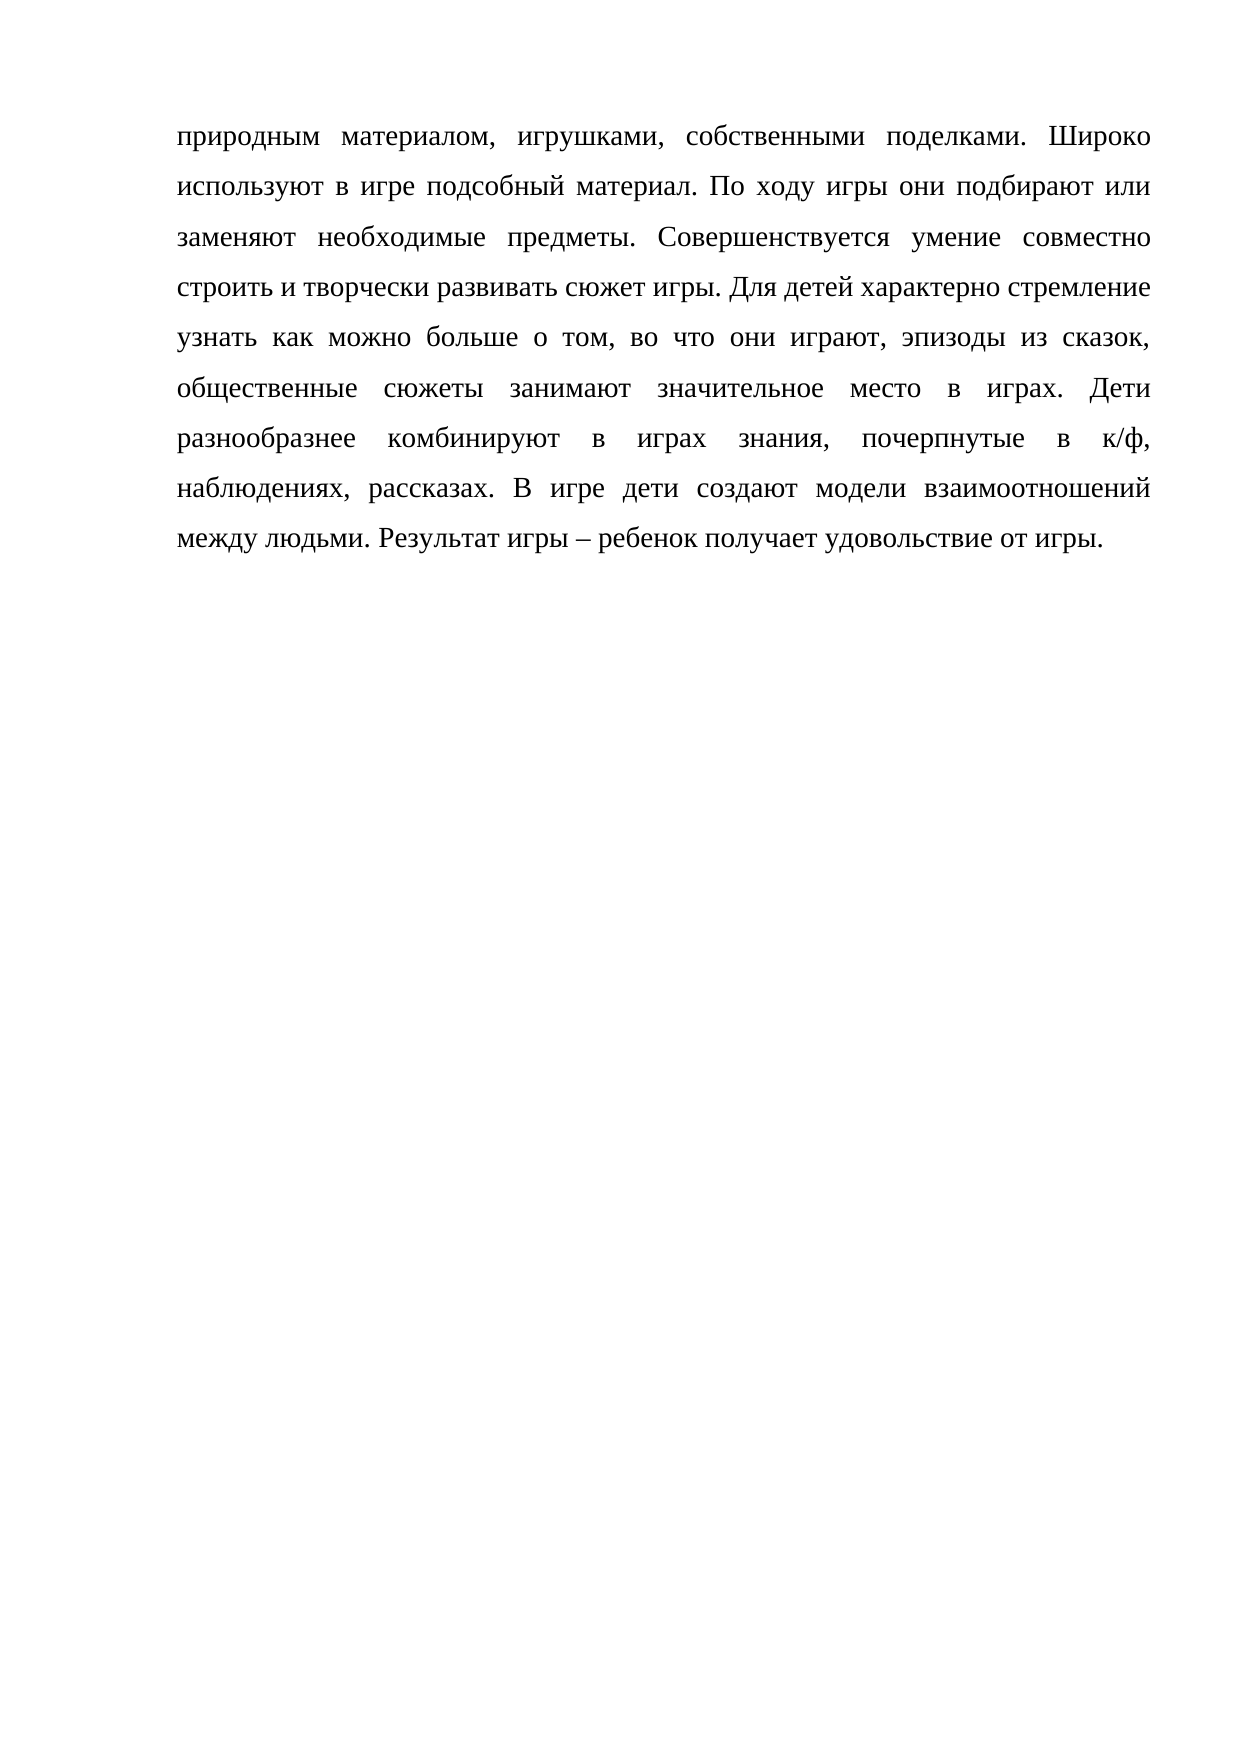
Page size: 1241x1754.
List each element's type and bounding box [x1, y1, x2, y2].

text [176, 118, 1152, 554]
